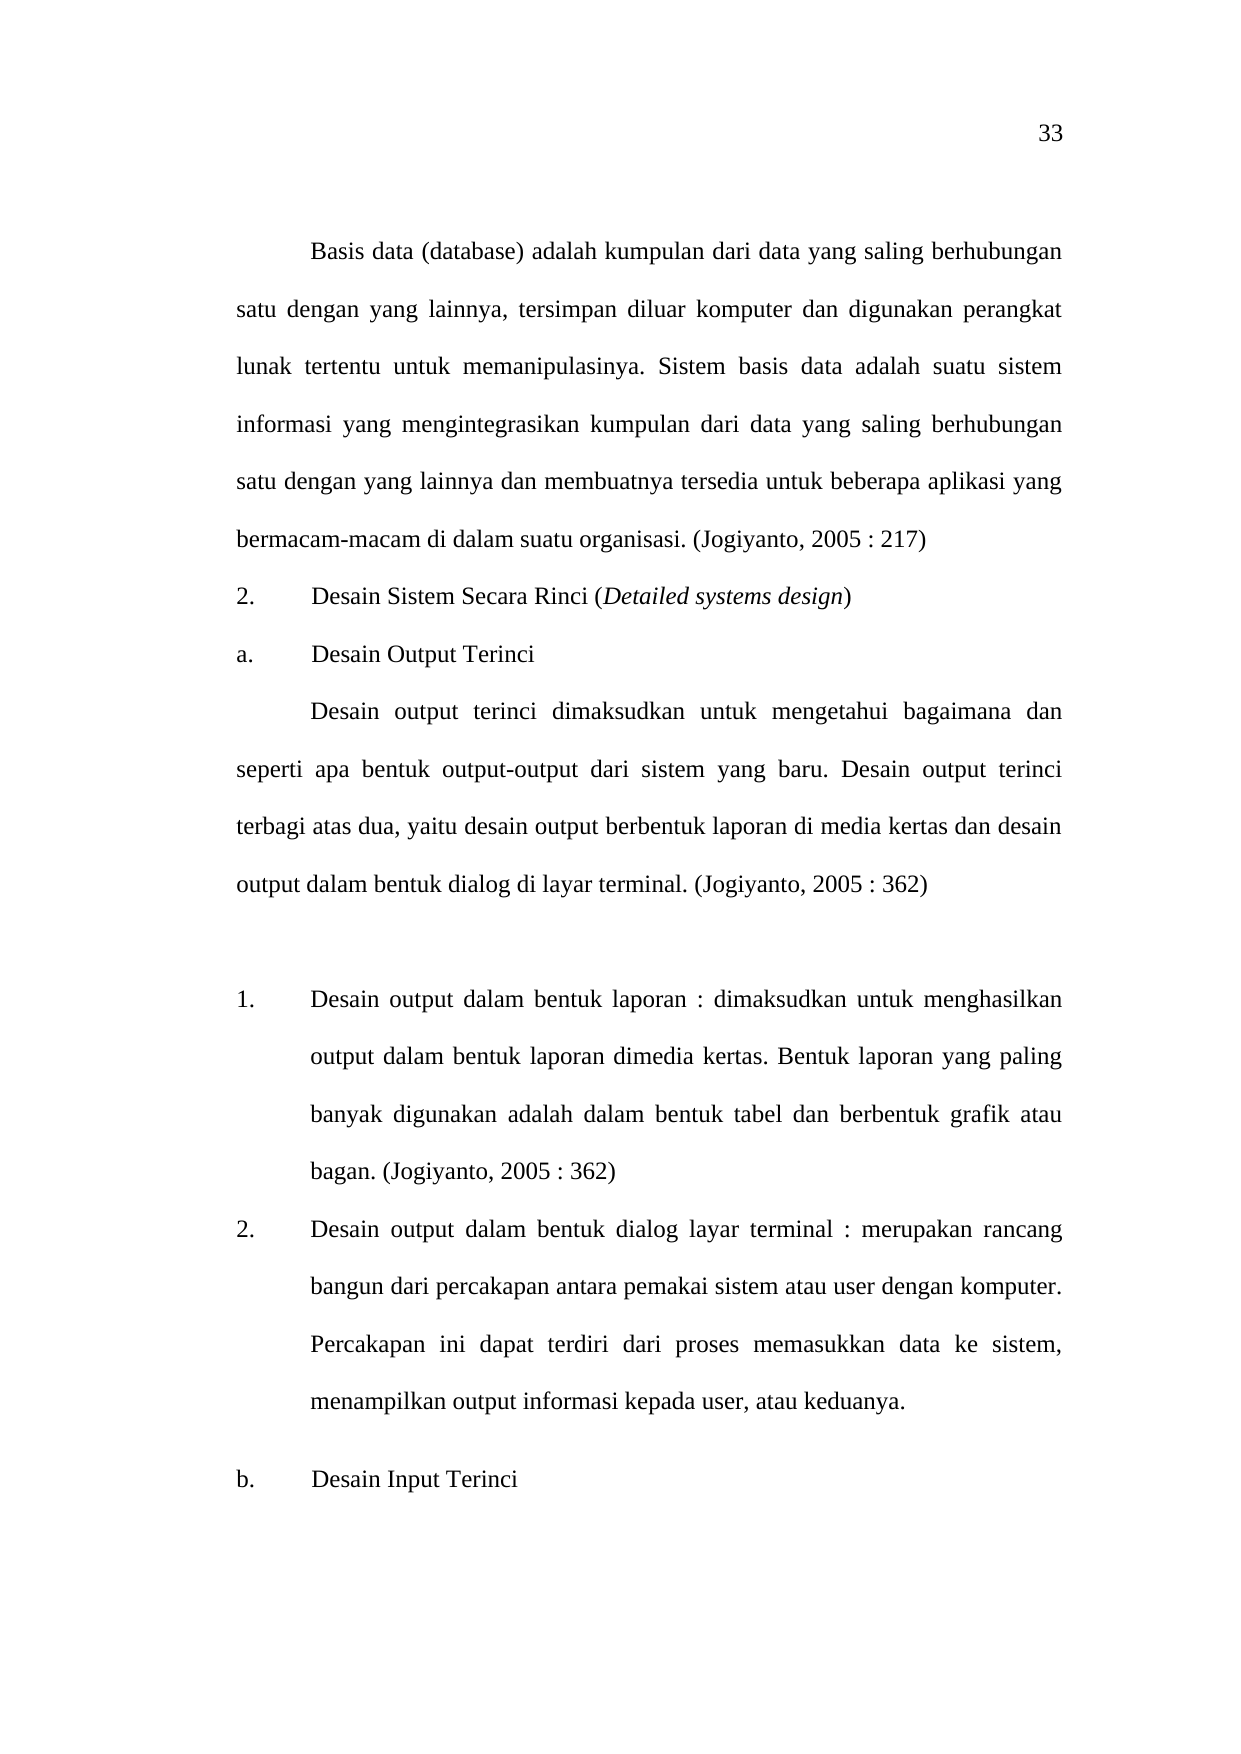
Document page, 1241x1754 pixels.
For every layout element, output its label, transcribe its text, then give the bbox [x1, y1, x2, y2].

text a. Desain Output Terinci [236, 639, 1063, 667]
text Desain output terinci dimaksudkan untuk mengetahui bagaimana dan seperti apa bentuk output-output dari sistem yang baru. Desain output terinci terbagi atas dua, yaitu desain output berbentuk laporan di media kertas dan desain output dalam bentuk dialog di layar terminal. (Jogiyanto, 2005 : 362) [236, 696, 1063, 897]
list Desain output dalam bentuk dialog layar terminal : merupakan rancang bangun dari percakapan antara pemakai sistem atau user dengan komputer. Percakapan ini dapat terdiri dari proses memasukkan data ke sistem, menampilkan output informasi kepada user, atau keduanya. [236, 1214, 1063, 1415]
text b. Desain Input Terinci [236, 1464, 1063, 1493]
text 2. Desain Sistem Secara Rinci (Detailed systems design) [236, 581, 1063, 610]
text Basis data (database) adalah kumpulan dari data yang saling berhubungan satu dengan yang lainnya, tersimpan diluar komputer dan digunakan perangkat lunak tertentu untuk memanipulasinya. Sistem basis data adalah suatu sistem informasi yang mengintegrasikan kumpulan dari data yang saling berhubungan satu dengan yang lainnya dan membuatnya tersedia untuk beberapa aplikasi yang bermacam-macam di dalam suatu organisasi. (Jogiyanto, 2005 : 217) [236, 236, 1063, 552]
list Desain output dalam bentuk laporan : dimaksudkan untuk menghasilkan output dalam bentuk laporan dimedia kertas. Bentuk laporan yang paling banyak digunakan adalah dalam bentuk tabel dan berbentuk grafik atau bagan. (Jogiyanto, 2005 : 362) [236, 984, 1063, 1185]
